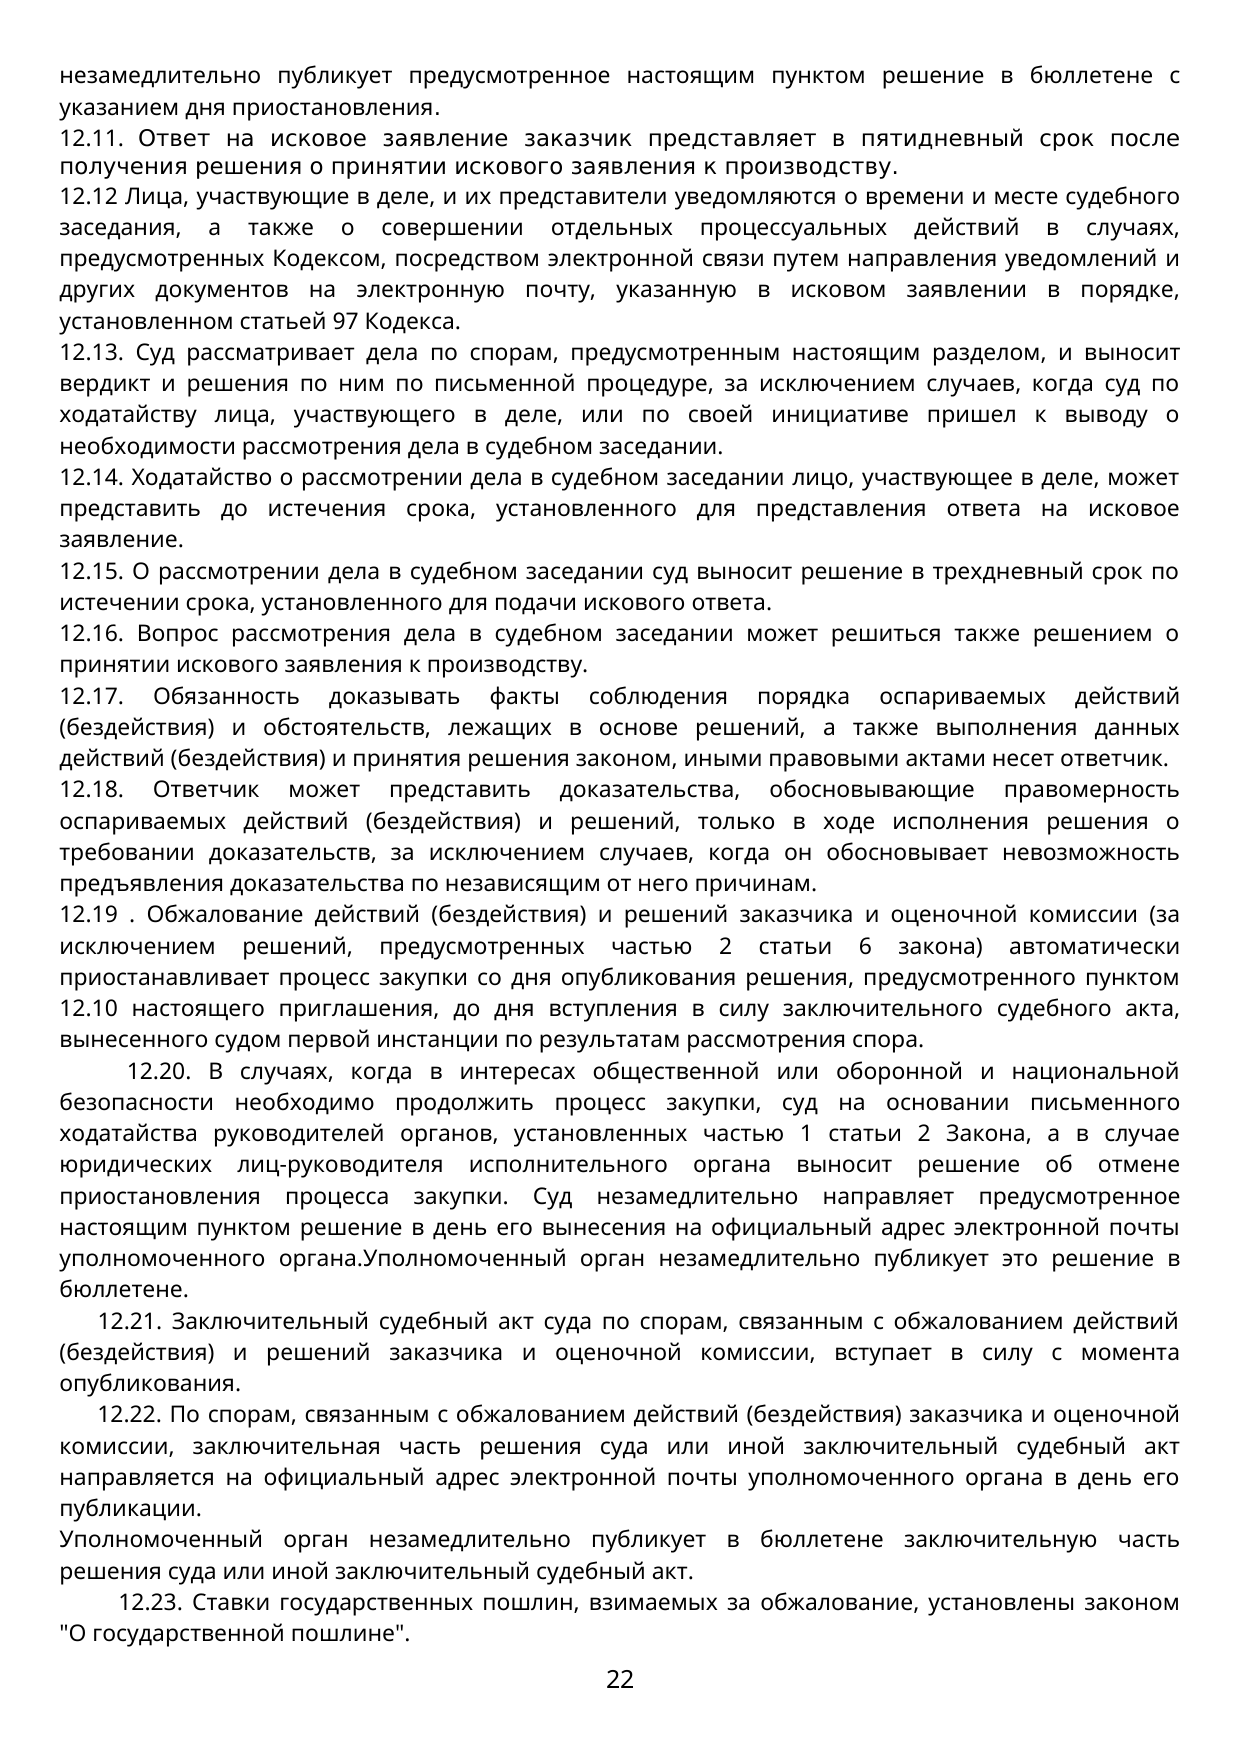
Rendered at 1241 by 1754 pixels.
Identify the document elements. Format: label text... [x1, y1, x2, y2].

text 12.18. Ответчик может представить доказательства, обосновывающие правомерность оспариваемых действий (бездействия) и решений, только в ходе исполнения решения о требовании доказательств, за исключением случаев, когда он обосновывает невозможность предъявления доказательства по независящим от него причинам. [59, 773, 1181, 898]
text 12.21. Заключительный судебный акт суда по спорам, связанным с обжалованием действий (бездействия) и решений заказчика и оценочной комиссии, вступает в силу с момента опубликования. [59, 1304, 1181, 1398]
text 12.22. По спорам, связанным с обжалованием действий (бездействия) заказчика и оценочной комиссии, заключительная часть решения суда или иной заключительный судебный акт направляется на официальный адрес электронной почты уполномоченного органа в день его публикации. [59, 1398, 1181, 1523]
text 12.12 Лица, участвующие в деле, и их представители уведомляются о времени и месте судебного заседания, а также о совершении отдельных процессуальных действий в случаях, предусмотренных Кодексом, посредством электронной связи путем направления уведомлений и других документов на электронную почту, указанную в исковом заявлении в порядке, установленном статьей 97 Кодекса. [59, 179, 1181, 336]
text 12.23. Ставки государственных пошлин, взимаемых за обжалование, установлены законом "О государственной пошлине". [59, 1586, 1181, 1648]
text 12.13. Суд рассматривает дела по спорам, предусмотренным настоящим разделом, и выносит вердикт и решения по ним по письменной процедуре, за исключением случаев, когда суд по ходатайству лица, участвующего в деле, или по своей инициативе пришел к выводу о необходимости рассмотрения дела в судебном заседании. [59, 336, 1181, 461]
text 12.15. О рассмотрении дела в судебном заседании суд выносит решение в трехдневный срок по истечении срока, установленного для подачи искового ответа. [59, 554, 1181, 617]
text 12.11. Ответ на исковое заявление заказчик представляет в пятидневный срок после получения решения о принятии искового заявления к производству. [59, 122, 1181, 179]
text 12.14. Ходатайство о рассмотрении дела в судебном заседании лицо, участвующее в деле, может представить до истечения срока, установленного для представления ответа на исковое заявление. [59, 461, 1181, 554]
text 12.19 . Обжалование действий (бездействия) и решений заказчика и оценочной комиссии (за исключением решений, предусмотренных частью 2 статьи 6 закона) автоматически приостанавливает процесс закупки со дня опубликования решения, предусмотренного пунктом 12.10 настоящего приглашения, до дня вступления в силу заключительного судебного акта, вынесенного судом первой инстанции по результатам рассмотрения спора. [59, 898, 1181, 1054]
text 12.16. Вопрос рассмотрения дела в судебном заседании может решиться также решением о принятии искового заявления к производству. [59, 617, 1181, 679]
text Уполномоченный орган незамедлительно публикует в бюллетене заключительную часть решения суда или иной заключительный судебный акт. [59, 1523, 1181, 1586]
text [59, 59, 1181, 122]
text 12.20. В случаях, когда в интересах общественной или оборонной и национальной безопасности необходимо продолжить процесс закупки, суд на основании письменного ходатайства руководителей органов, установленных частью 1 статьи 2 Закона, а в случае юридических лиц-руководителя исполнительного органа выносит решение об отмене приостановления процесса закупки. Суд незамедлительно направляет предусмотренное настоящим пунктом решение в день его вынесения на официальный адрес электронной почты уполномоченного органа.Уполномоченный орган незамедлительно публикует это решение в бюллетене. [59, 1054, 1181, 1304]
text 12.17. Обязанность доказывать факты соблюдения порядка оспариваемых действий (бездействия) и обстоятельств, лежащих в основе решений, а также выполнения данных действий (бездействия) и принятия решения законом, иными правовыми актами несет ответчик. [59, 679, 1181, 773]
